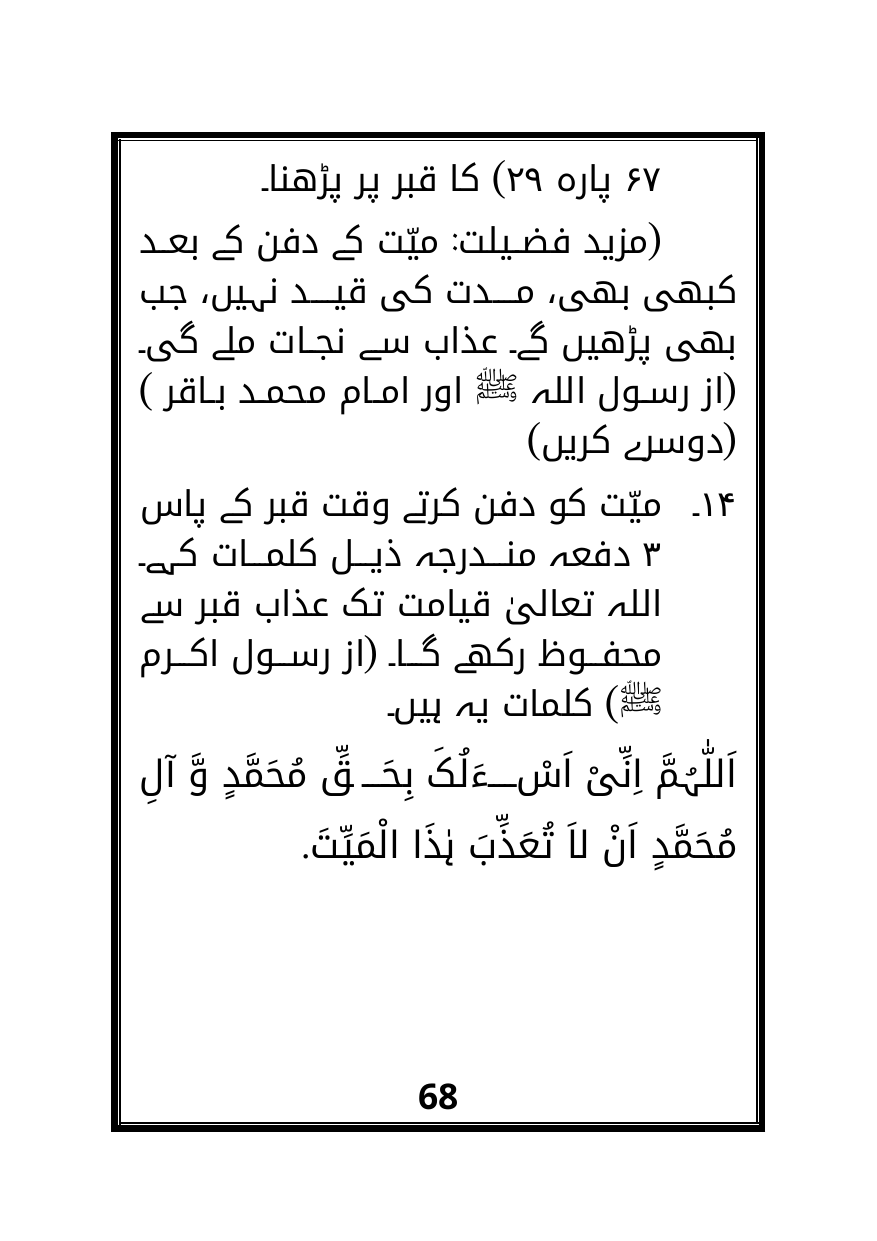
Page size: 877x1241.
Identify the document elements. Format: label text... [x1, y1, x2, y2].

text ۱۴۔ میّت کو دفن کرتے وقت قبر کے پاس ۳ دفعہ مندرجہ ذیل کلمات کہے۔ اللہ تعالیٰ قیامت تک عذاب قبر سے محفوظ رکھے گا۔ (از رسول اکرم ﷺ) کلمات یہ ہیں۔ [139, 476, 737, 726]
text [139, 151, 737, 201]
text (مزید فضیلت: میّت کے دفن کے بعد کبھی بھی، مدت کی قید نہیں، جب بھی پڑھیں گے۔ عذاب سے نجات ملے گی۔ (از رسول اللہ ﷺ اور امام محمد باقر ﷣) (دوسرے کریں) [139, 214, 737, 464]
text اَللّٰہُمَّ اِنِّیْ اَسْءَلُکَ بِحَقِّ مُحَمَّدٍ وَّ آلِ مُحَمَّدٍ اَنْ لاَ تُعَذِّبَ ہٰذَا الْمَیِّتَ. [139, 739, 737, 881]
